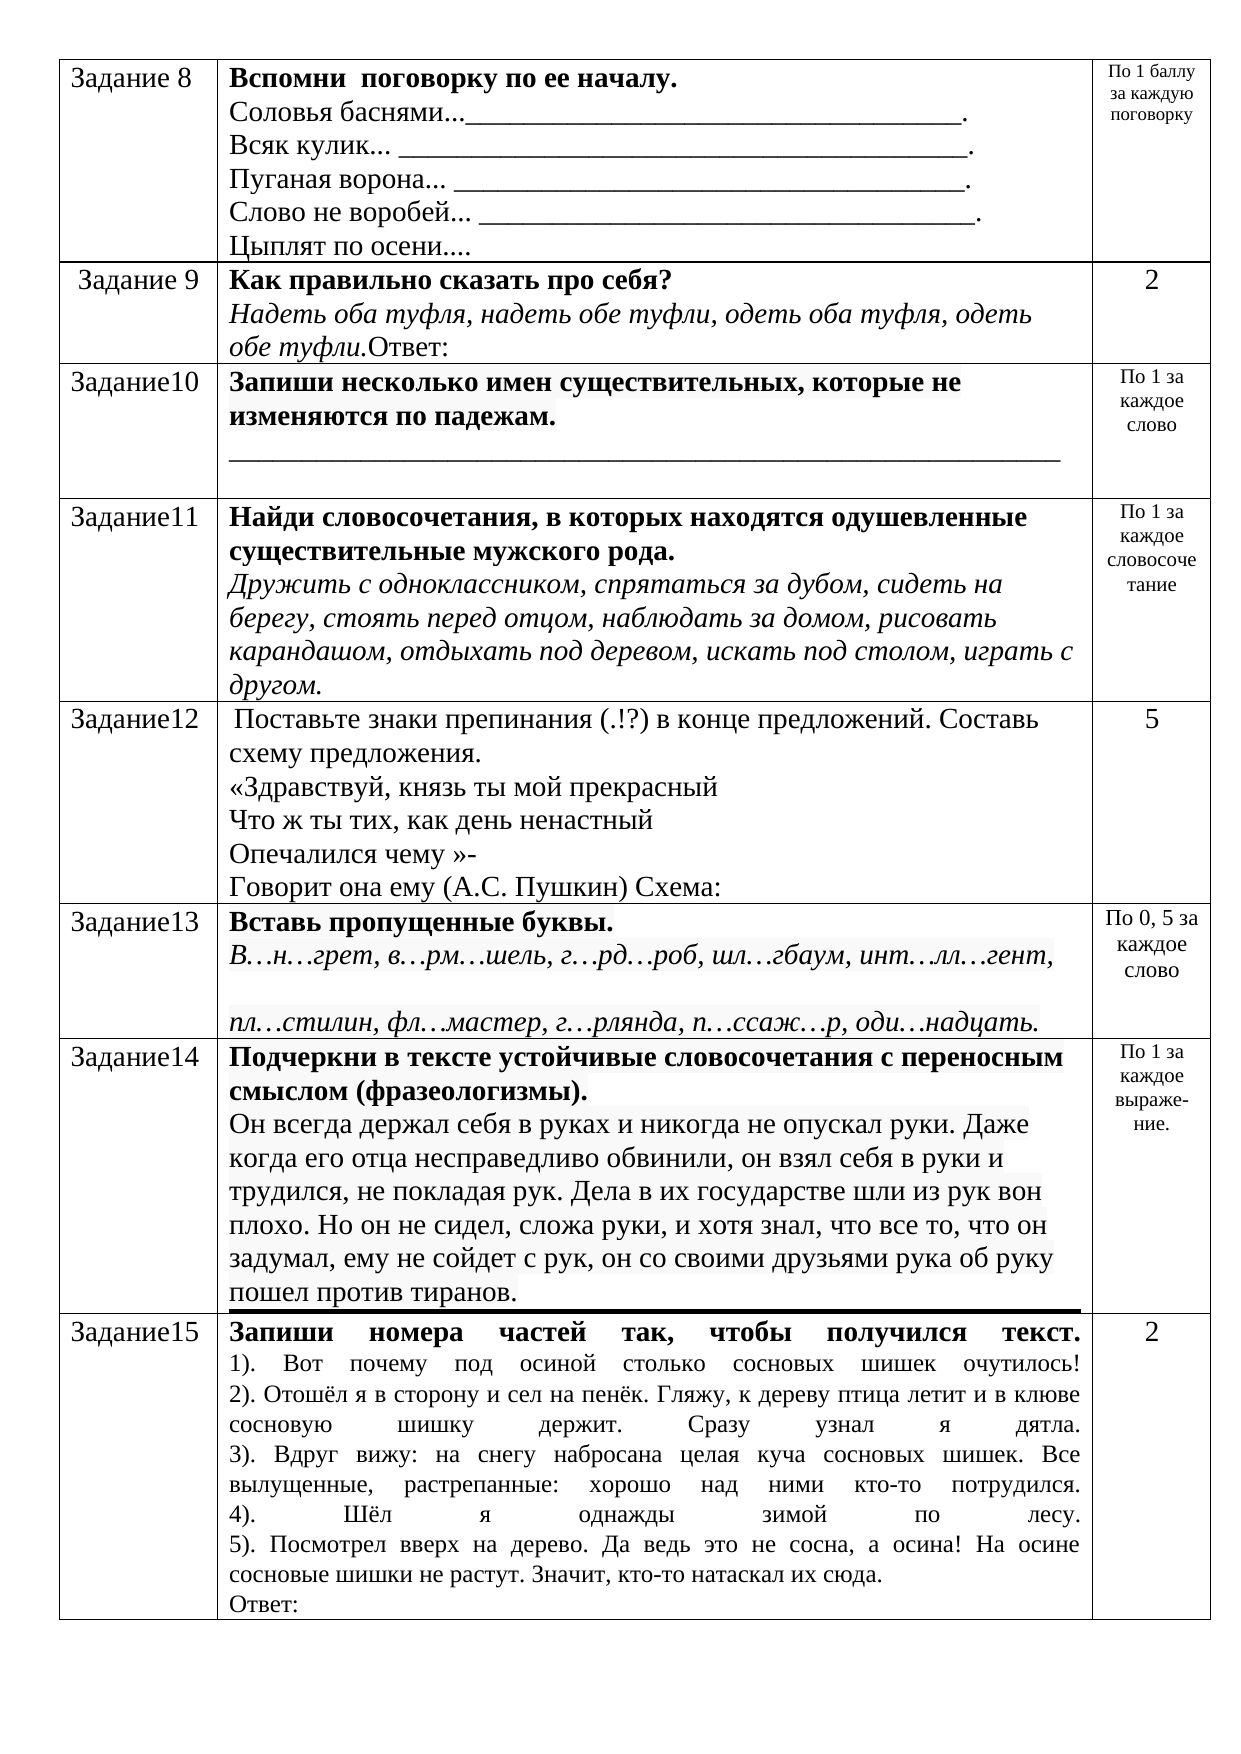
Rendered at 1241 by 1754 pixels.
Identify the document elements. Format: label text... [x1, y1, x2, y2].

table_cell 5 [1093, 702, 1210, 903]
table_cell Вспомни поговорку по ее началу. Соловья баснями...__________________________________. Всяк кулик... _______________________________________. Пуганая ворона... ___________________________________. Слово не воробей... __________________________________. Цыплят по осени.... [471, 60, 1092, 261]
table_cell Как правильно сказать про себя? Надеть оба туфля, надеть обе туфли, одеть оба туфля, одеть обе туфли.Ответ: [218, 263, 1092, 363]
table_cell Задание 8 [60, 60, 217, 261]
table_cell Задание11 [60, 499, 217, 701]
table_cell Задание13 [60, 904, 217, 1038]
table_cell Вставь пропущенные буквы. В…н…грет, в…рм…шель, г…рд…роб, шл…гбаум, инт…лл…гент, пл…стилин, фл…мастер, г…рлянда, п…ссаж…р, оди…надцать. [218, 904, 1092, 1038]
table_cell 2 [1093, 1314, 1210, 1619]
table_cell Запиши номера частей так, чтобы получился текст. 1). Вот почему под осиной столько сосновых шишек очутилось! 2). Отошёл я в сторону и сел на пенёк. Гляжу, к дереву птица летит и в клюве сосновую шишку держит. Сразу узнал я дятла. 3). Вдруг вижу: на снегу набросана целая куча сосновых шишек. Все вылущенные, растрепанные: хорошо над ними кто-то потрудился. 4). Шёл я однажды зимой по лесу. 5). Посмотрел вверх на дерево. Да ведь это не сосна, а осина! На осине сосновые шишки не растут. Значит, кто-то натаскал их сюда. Ответ: [218, 1314, 1092, 1619]
table_cell Задание14 [60, 1039, 217, 1313]
table_cell По 1 за каждое выраже-ние. [1093, 1039, 1210, 1313]
table_cell По 1 баллу за каждую поговорку [1093, 60, 1210, 261]
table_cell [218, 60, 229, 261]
table_cell По 1 за каждое словосочетание [1093, 499, 1210, 701]
table_cell 2 [1093, 263, 1210, 363]
table_cell Задание 9 [60, 263, 217, 363]
table_cell По 1 за каждое слово [1093, 364, 1210, 498]
table_cell Задание12 [60, 702, 217, 903]
table_cell Задание15 [60, 1314, 217, 1619]
table_cell Запиши несколько имен существительных, которые не изменяются по падежам. _________________________________________________________ [218, 364, 1092, 498]
table_cell Найди словосочетания, в которых находятся одушевленные существительные мужского рода. Дружить с одноклассником, спрятаться за дубом, сидеть на берегу, стоять перед отцом, наблюдать за домом, рисовать карандашом, отдыхать под деревом, искать под столом, играть с другом. [218, 499, 1092, 701]
table_cell Поставьте знаки препинания (.!?) в конце предложений. Составь схему предложения. «Здравствуй, князь ты мой прекрасный Что ж ты тих, как день ненастный Опечалился чему »- Говорит она ему (А.С. Пушкин) Схема: [218, 702, 1092, 903]
table_cell По 0, 5 за каждое слово [1093, 904, 1210, 1038]
table_cell Задание10 [60, 364, 217, 498]
table_cell Подчеркни в тексте устойчивые словосочетания с переносным смыслом (фразеологизмы). Он всегда держал себя в руках и никогда не опускал руки. Даже когда его отца несправедливо обвинили, он взял себя в руки и трудился, не покладая рук. Дела в их государстве шли из рук вон плохо. Но он не сидел, сложа руки, и хотя знал, что все то, что он задумал, ему не сойдет с рук, он со своими друзьями рука об руку пошел против тиранов. [218, 1039, 1092, 1313]
